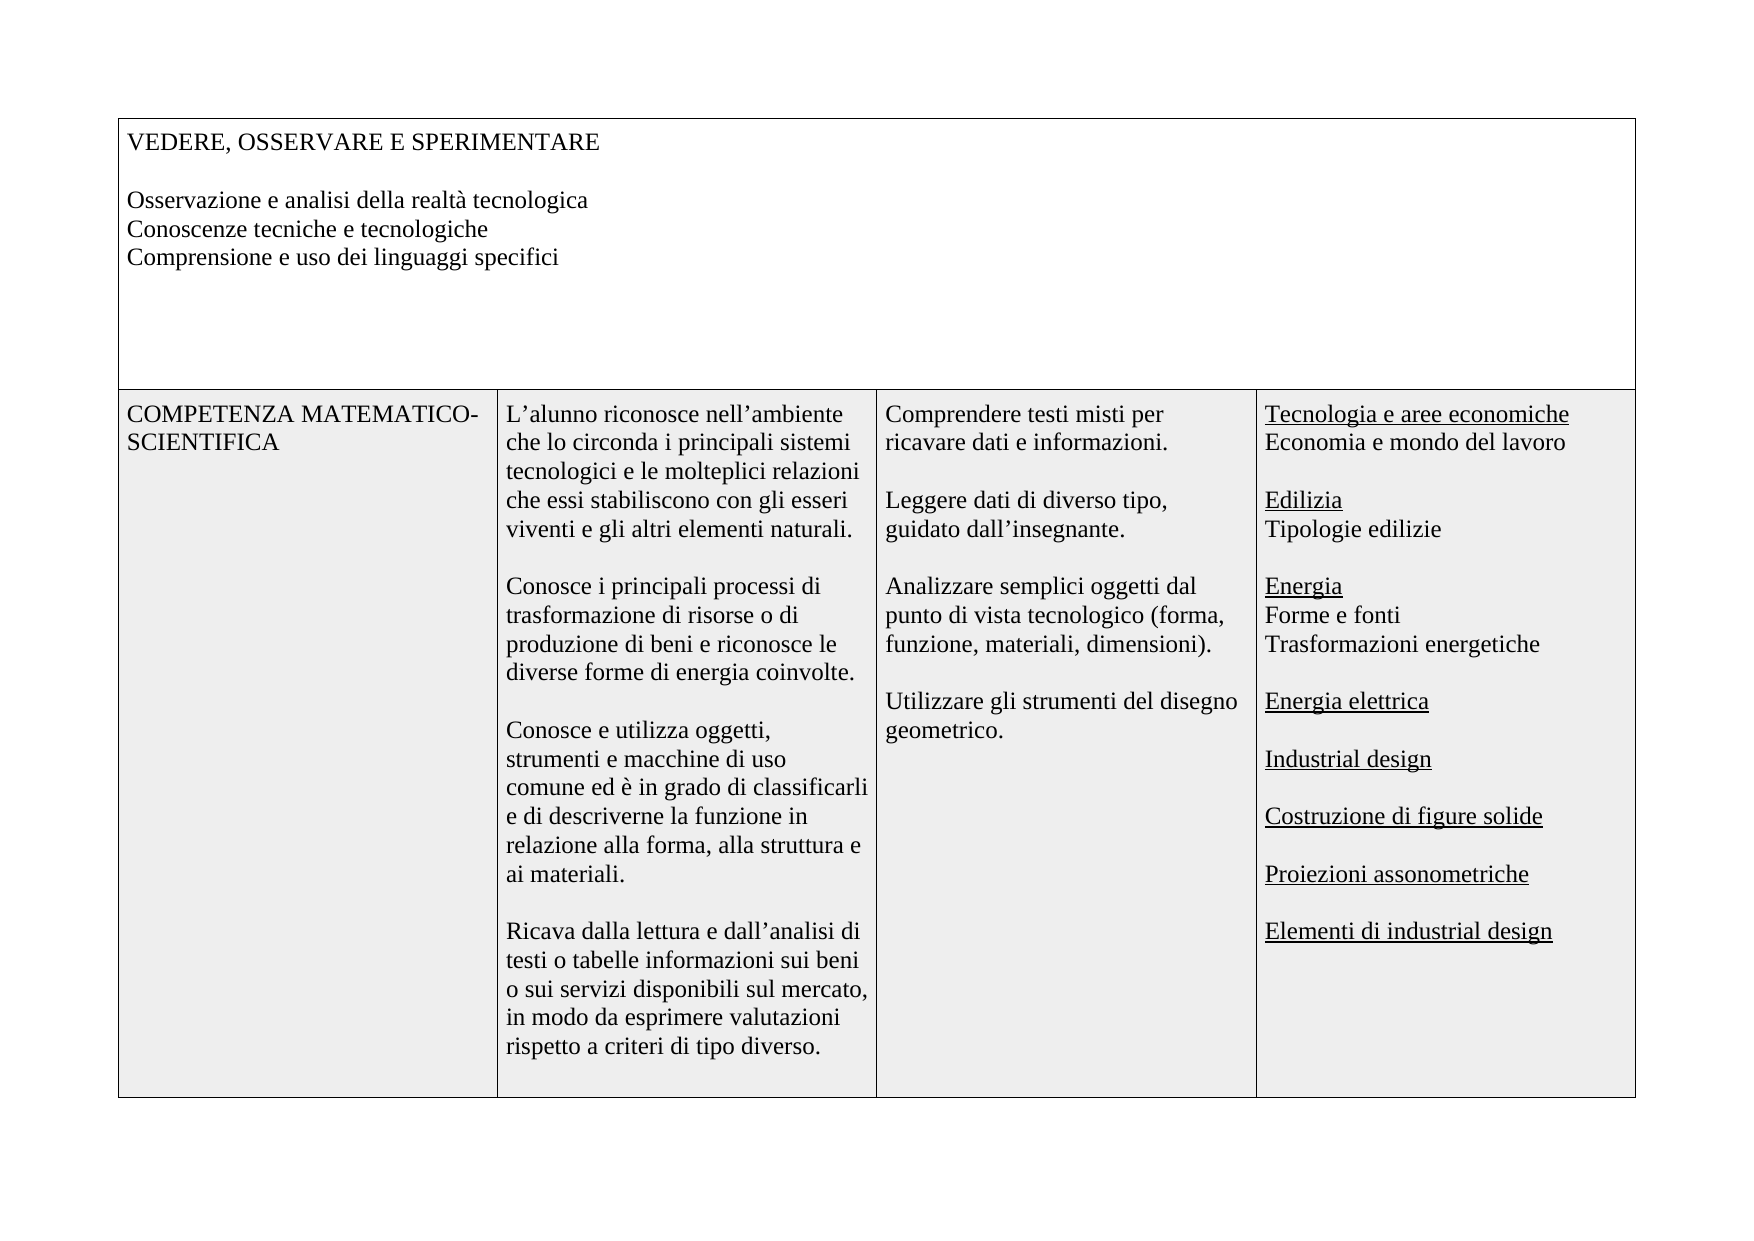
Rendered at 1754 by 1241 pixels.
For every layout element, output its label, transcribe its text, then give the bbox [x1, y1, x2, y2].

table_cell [1257, 390, 1635, 1097]
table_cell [119, 390, 497, 1097]
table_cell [877, 390, 1256, 1097]
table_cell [498, 390, 876, 1097]
table_cell VEDERE, OSSERVARE E SPERIMENTARE Osservazione e analisi della realtà tecnologica Conoscenze tecniche e tecnologiche Comprensione e uso dei linguaggi specifici [119, 119, 1635, 389]
